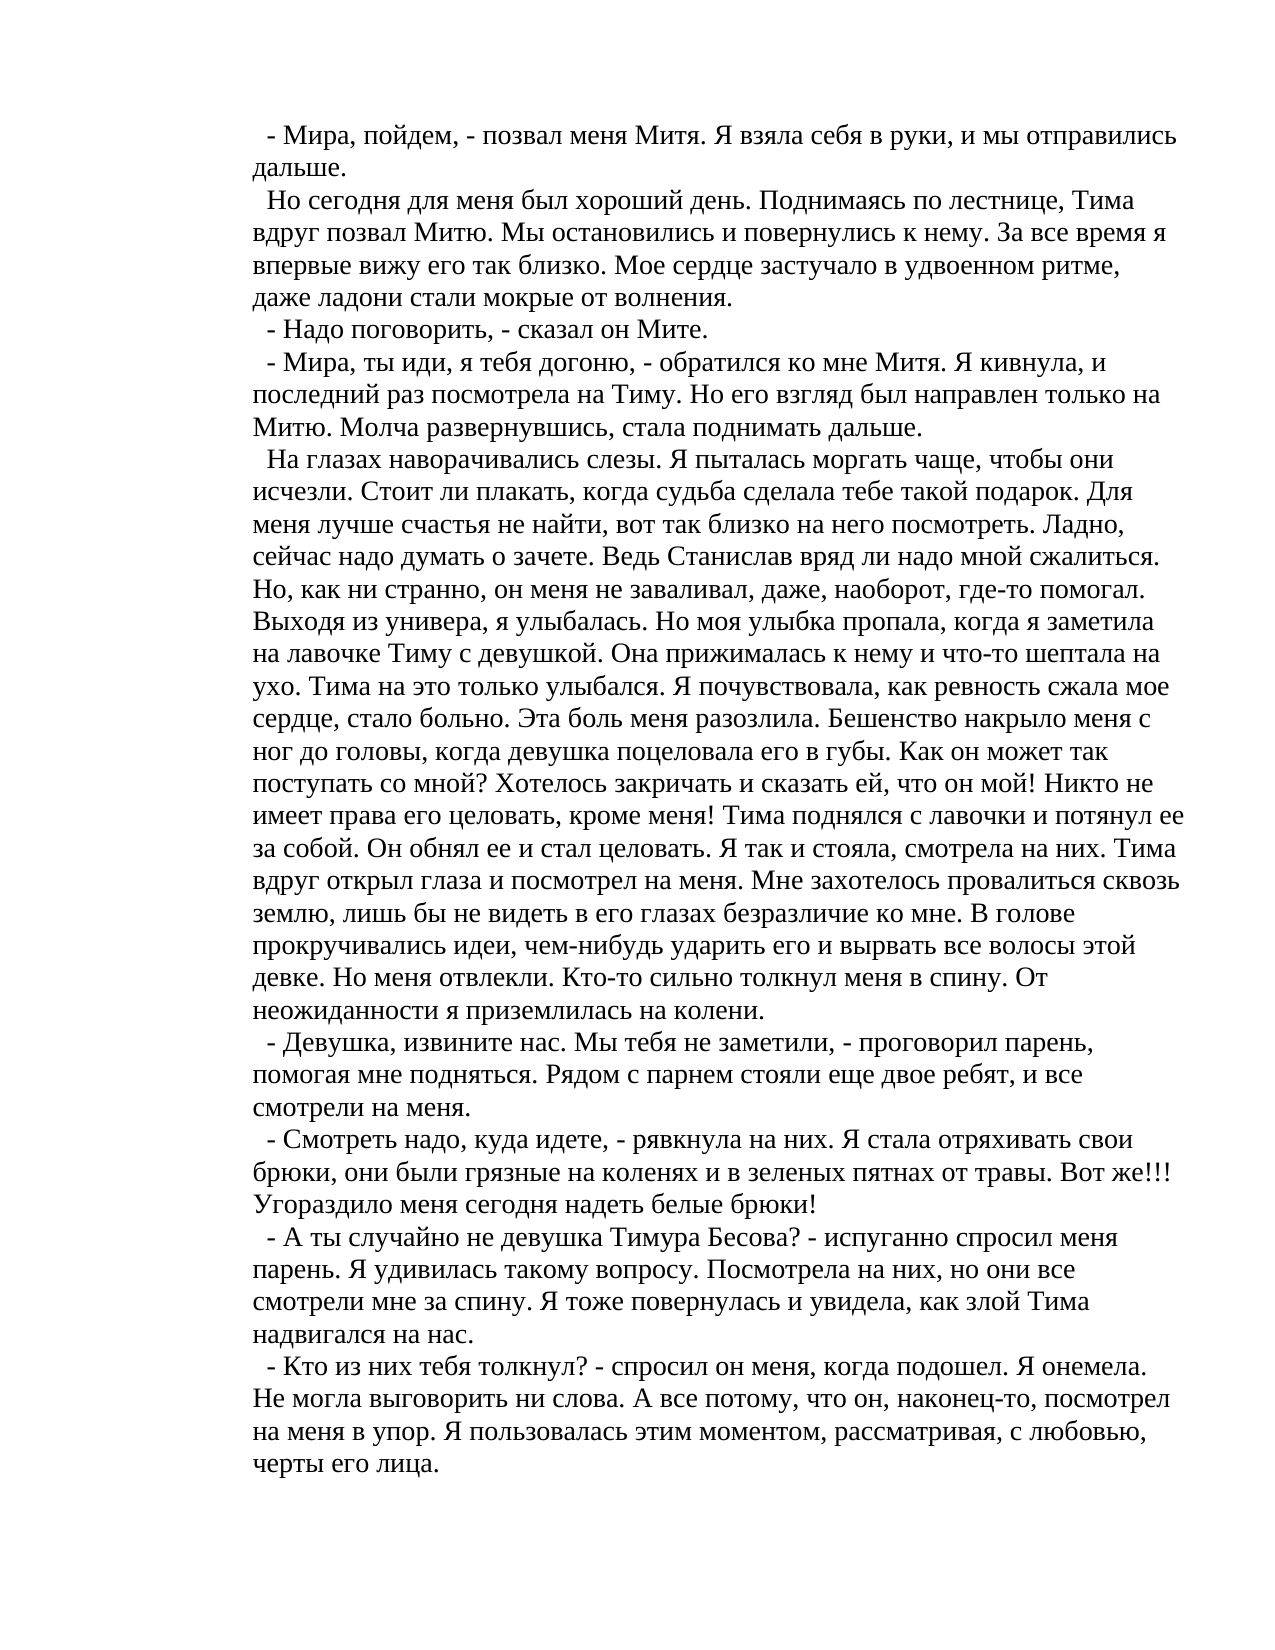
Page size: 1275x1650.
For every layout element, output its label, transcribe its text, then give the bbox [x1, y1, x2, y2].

text - Девушка, извините нас. Мы тебя не заметили, - проговорил парень, помогая мне подняться. Рядом с парнем стояли еще двое ребят, и все смотрели на меня. [252, 1025, 1186, 1122]
text - Кто из них тебя толкнул? - спросил он меня, когда подошел. Я онемела. Не могла выговорить ни слова. А все потому, что он, наконец-то, посмотрел на меня в упор. Я пользовалась этим моментом, рассматривая, с любовью, черты его лица. [252, 1349, 1186, 1479]
text - Мира, пойдем, - позвал меня Митя. Я взяла себя в руки, и мы отправились дальше. [252, 118, 1186, 183]
text - Надо поговорить, - сказал он Мите. [252, 312, 1186, 345]
text - Мира, ты иди, я тебя догоню, - обратился ко мне Митя. Я кивнула, и последний раз посмотрела на Тиму. Но его взгляд был направлен только на Митю. Молча развернувшись, стала поднимать дальше. [252, 345, 1186, 442]
text На глазах наворачивались слезы. Я пыталась моргать чаще, чтобы они исчезли. Стоит ли плакать, когда судьба сделала тебе такой подарок. Для меня лучше счастья не найти, вот так близко на него посмотреть. Ладно, сейчас надо думать о зачете. Ведь Станислав вряд ли надо мной сжалиться. Но, как ни странно, он меня не заваливал, даже, наоборот, где-то помогал. Выходя из универа, я улыбалась. Но моя улыбка пропала, когда я заметила на лавочке Тиму с девушкой. Она прижималась к нему и что-то шептала на ухо. Тима на это только улыбался. Я почувствовала, как ревность сжала мое сердце, стало больно. Эта боль меня разозлила. Бешенство накрыло меня с ног до головы, когда девушка поцеловала его в губы. Как он может так поступать со мной? Хотелось закричать и сказать ей, что он мой! Никто не имеет права его целовать, кроме меня! Тима поднялся с лавочки и потянул ее за собой. Он обнял ее и стал целовать. Я так и стояла, смотрела на них. Тима вдруг открыл глаза и посмотрел на меня. Мне захотелось провалиться сквозь землю, лишь бы не видеть в его глазах безразличие ко мне. В голове прокручивались идеи, чем-нибудь ударить его и вырвать все волосы этой девке. Но меня отвлекли. Кто-то сильно толкнул меня в спину. От неожиданности я приземлилась на колени. [252, 442, 1186, 1025]
text Но сегодня для меня был хороший день. Поднимаясь по лестнице, Тима вдруг позвал Митю. Мы остановились и повернулись к нему. За все время я впервые вижу его так близко. Мое сердце застучало в удвоенном ритме, даже ладони стали мокрые от волнения. [252, 183, 1186, 312]
text - Смотреть надо, куда идете, - рявкнула на них. Я стала отряхивать свои брюки, они были грязные на коленях и в зеленых пятнах от травы. Вот же!!! Угораздило меня сегодня надеть белые брюки! [252, 1122, 1186, 1219]
text - А ты случайно не девушка Тимура Бесова? - испуганно спросил меня парень. Я удивилась такому вопросу. Посмотрела на них, но они все смотрели мне за спину. Я тоже повернулась и увидела, как злой Тима надвигался на нас. [252, 1219, 1186, 1349]
